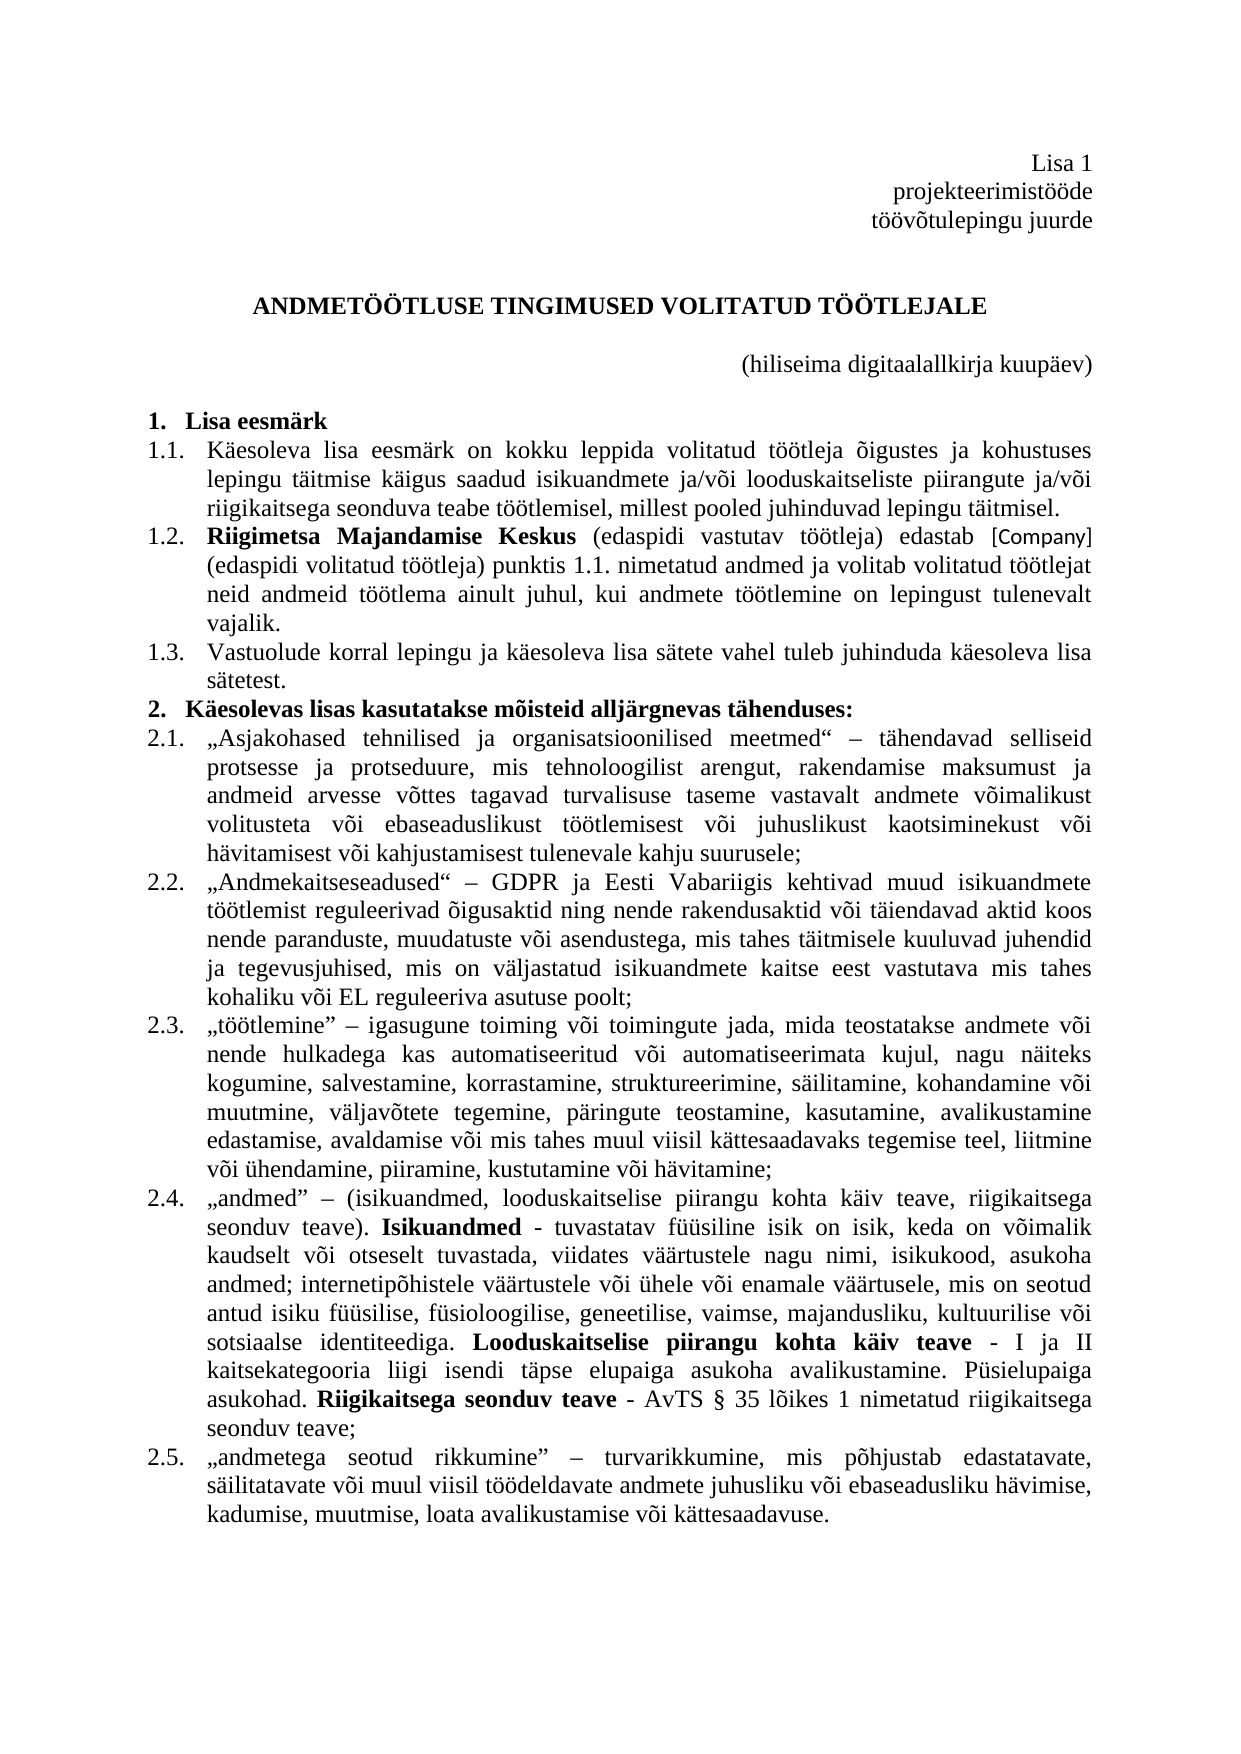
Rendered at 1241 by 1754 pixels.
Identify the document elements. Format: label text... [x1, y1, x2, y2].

text (hiliseima digitaalallkirja kuupäev) [148, 349, 1093, 378]
list „Asjakohased tehnilised ja organisatsioonilised meetmed“ – tähendavad selliseid protsesse ja protseduure, mis tehnoloogilist arengut, rakendamise maksumust ja andmeid arvesse võttes tagavad turvalisuse taseme vastavalt andmete võimalikust volitusteta või ebaseaduslikust töötlemisest või juhuslikust kaotsiminekust või hävitamisest või kahjustamisest tulenevale kahju suurusele; [147, 723, 1093, 867]
list Riigimetsa Majandamise Keskus (edaspidi vastutav töötleja) edastab (edaspidi volitatud töötleja) punktis 1.1. nimetatud andmed ja volitab volitatud töötlejat neid andmeid töötlema ainult juhul, kui andmete töötlemine on lepingust tulenevalt vajalik. [147, 521, 1093, 637]
text Lisa 1 projekteerimistööde töövõtulepingu juurde [738, 148, 1093, 234]
list Vastuolude korral lepingu ja käesoleva lisa sätete vahel tuleb juhinduda käesoleva lisa sätetest. [147, 637, 1093, 694]
list „töötlemine” – igasugune toiming või toimingute jada, mida teostatakse andmete või nende hulkadega kas automatiseeritud või automatiseerimata kujul, nagu näiteks kogumine, salvestamine, korrastamine, struktureerimine, säilitamine, kohandamine või muutmine, väljavõtete tegemine, päringute teostamine, kasutamine, avalikustamine edastamise, avaldamise või mis tahes muul viisil kättesaadavaks tegemise teel, liitmine või ühendamine, piiramine, kustutamine või hävitamine; [147, 1010, 1093, 1183]
text ANDMETÖÖTLUSE TINGIMUSED VOLITATUD TÖÖTLEJALE [148, 291, 1093, 320]
list „Andmekaitseseadused“ – GDPR ja Eesti Vabariigis kehtivad muud isikuandmete töötlemist reguleerivad õigusaktid ning nende rakendusaktid või täiendavad aktid koos nende paranduste, muudatuste või asendustega, mis tahes täitmisele kuuluvad juhendid ja tegevusjuhised, mis on väljastatud isikuandmete kaitse eest vastutava mis tahes kohaliku või EL reguleeriva asutuse poolt; [147, 867, 1093, 1010]
list Käesoleva lisa eesmärk on kokku leppida volitatud töötleja õigustes ja kohustuses lepingu täitmise käigus saadud isikuandmete ja/või looduskaitseliste piirangute ja/või riigikaitsega seonduva teabe töötlemisel, millest pooled juhinduvad lepingu täitmisel. [147, 435, 1093, 521]
list „andmed” – (isikuandmed, looduskaitselise piirangu kohta käiv teave, riigikaitsega seonduv teave). Isikuandmed - tuvastatav füüsiline isik on isik, keda on võimalik kaudselt või otseselt tuvastada, viidates väärtustele nagu nimi, isikukood, asukoha andmed; internetipõhistele väärtustele või ühele või enamale väärtusele, mis on seotud antud isiku füüsilise, füsioloogilise, geneetilise, vaimse, majandusliku, kultuurilise või sotsiaalse identiteediga. Looduskaitselise piirangu kohta käiv teave - I ja II kaitsekategooria liigi isendi täpse elupaiga asukoha avalikustamine. Püsielupaiga asukohad. Riigikaitsega seonduv teave - AvTS § 35 lõikes 1 nimetatud riigikaitsega seonduv teave; [147, 1183, 1093, 1442]
list „andmetega seotud rikkumine” – turvarikkumine, mis põhjustab edastatavate, säilitatavate või muul viisil töödeldavate andmete juhusliku või ebaseadusliku hävimise, kadumise, muutmise, loata avalikustamise või kättesaadavuse. [147, 1442, 1093, 1528]
list Lisa eesmärk [148, 406, 1093, 435]
list Käesolevas lisas kasutatakse mõisteid alljärgnevas tähenduses: [148, 694, 1093, 723]
